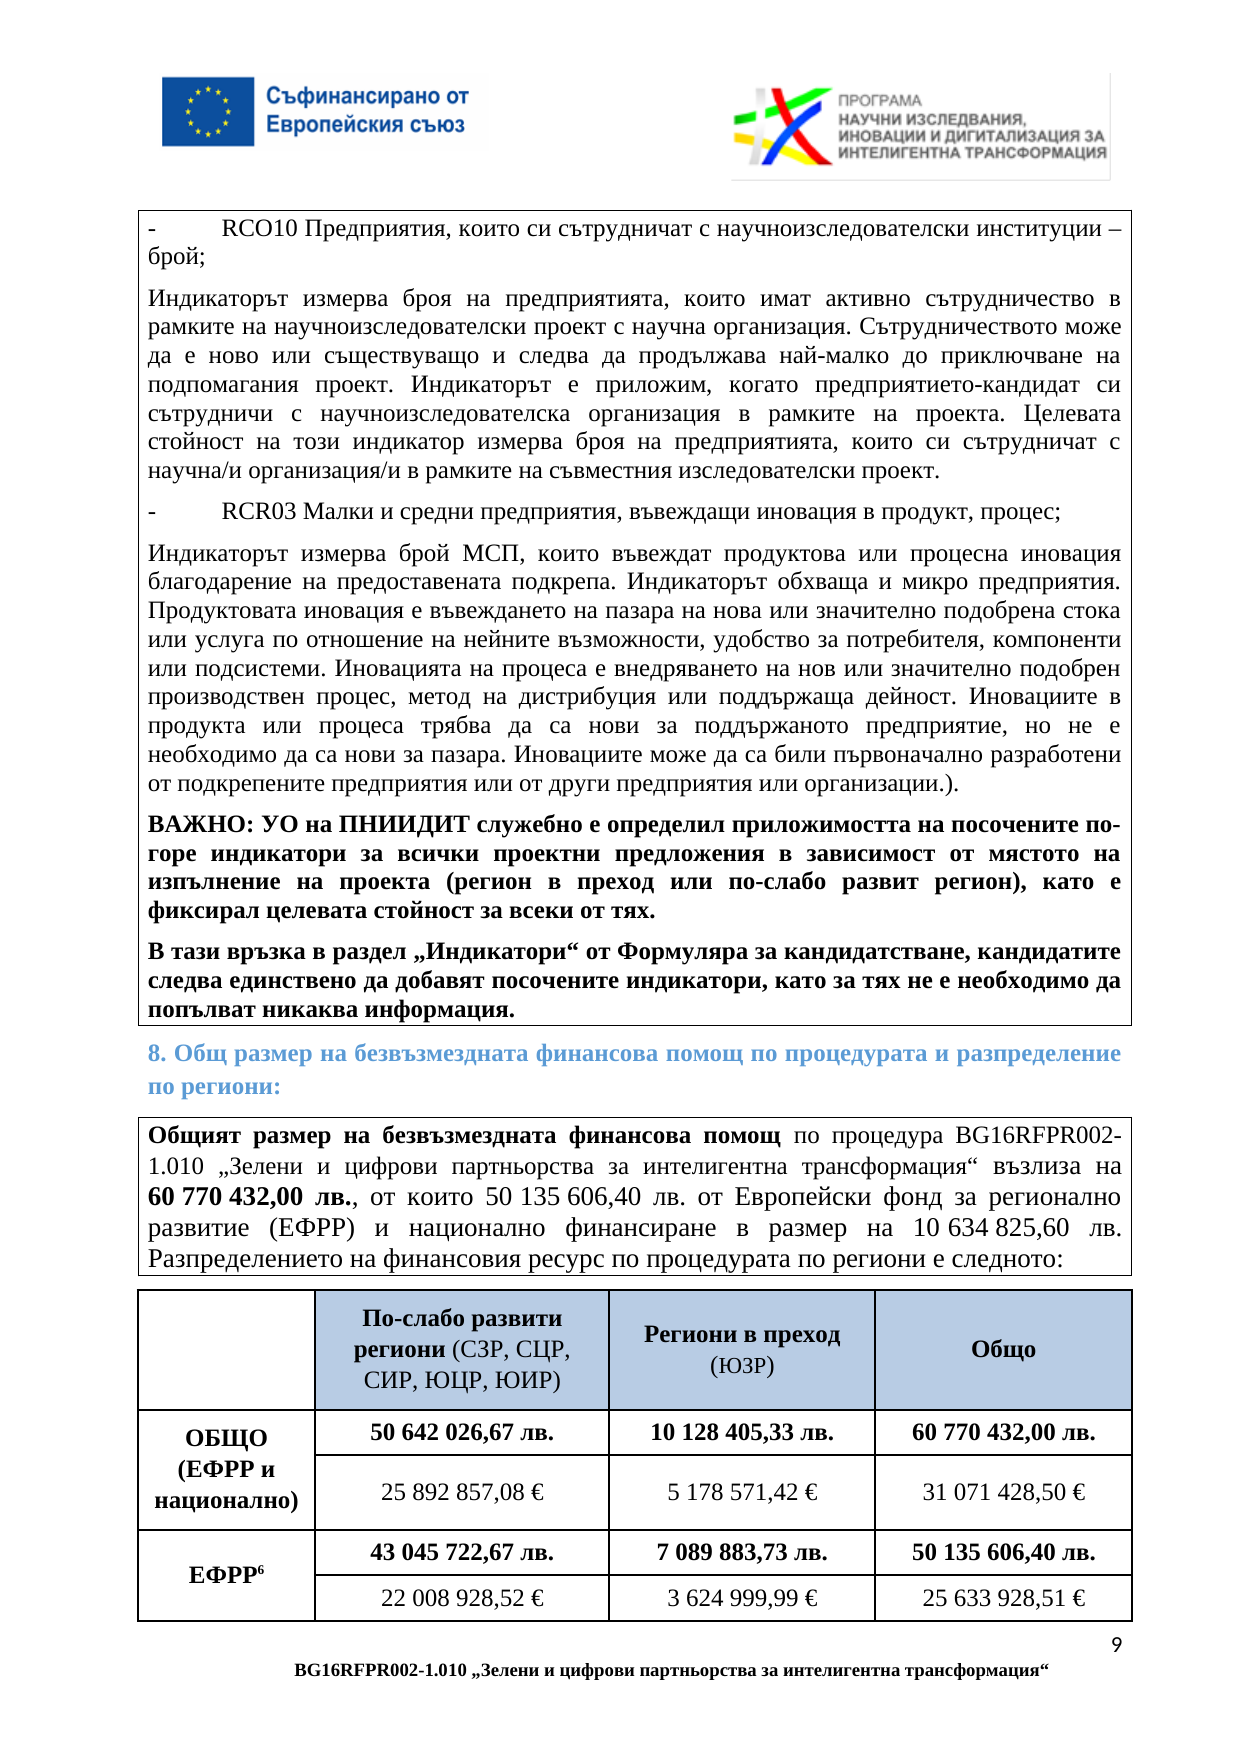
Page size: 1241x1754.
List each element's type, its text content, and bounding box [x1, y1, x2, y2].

table_cell 22 008 928,52 € [316, 1576, 608, 1620]
picture [731, 73, 1112, 182]
table_cell 25 892 857,08 € [316, 1456, 608, 1529]
table_header Региони в преход (ЮЗР) [610, 1291, 874, 1409]
table_header [139, 1291, 314, 1409]
table_cell 43 045 722,67 лв. [316, 1531, 608, 1574]
table_cell 50 135 606,40 лв. [876, 1531, 1131, 1574]
list В тази връзка в раздел „Индикатори“ от Формуляра за кандидатстване, кандидатите следва единствено да добавят посочените индикатори, като за тях не е необходимо да попълват никаква информация. [139, 933, 1131, 1025]
table_cell 25 633 928,51 € [876, 1576, 1131, 1620]
table_cell 3 624 999,99 € [610, 1576, 874, 1620]
list Индикаторът измерва брой МСП, които въвеждат продуктова или процесна иновация благодарение на предоставената подкрепа. Индикаторът обхваща и микро предприятия. Продуктовата иновация е въвеждането на пазара на нова или значително подобрена стока или услуга по отношение на нейните възможности, удобство за потребителя, компоненти или подсистеми. Иновацията на процеса е внедряването на нов или значително подобрен производствен процес, метод на дистрибуция или поддържаща дейност. Иновациите в продукта или процеса трябва да са нови за поддържаното предприятие, но не е необходимо да са нови за пазара. Иновациите може да са били първоначално разработени от подкрепените предприятия или от други предприятия или организации.). [139, 534, 1131, 796]
table_cell ЕФРР [139, 1531, 314, 1620]
table_cell 50 642 026,67 лв. [316, 1411, 608, 1454]
table_cell 31 071 428,50 € [876, 1456, 1131, 1529]
subtitle 8. Общ размер на безвъзмездната финансова помощ по процедурата и разпределение по региони: [148, 1038, 1122, 1100]
table_cell 7 089 883,73 лв. [610, 1531, 874, 1574]
table_header Общо [876, 1291, 1131, 1409]
list Индикаторът измерва броя на предприятията, които имат активно сътрудничество в рамките на научноизследователски проект с научна организация. Сътрудничеството може да е ново или съществуващо и следва да продължава най-малко до приключване на подпомагания проект. Индикаторът е приложим, когато предприятието-кандидат си сътрудничи с научноизследователска организация в рамките на проекта. Целевата стойност на този индикатор измерва броя на предприятията, които си сътрудничат с научна/и организация/и в рамките на съвместния изследователски проект. [139, 279, 1131, 484]
table_cell 10 128 405,33 лв. [610, 1411, 874, 1454]
table_cell 5 178 571,42 € [610, 1456, 874, 1529]
list Общият размер на безвъзмездната финансова помощ по процедура BG16RFPR002-1.010 „Зелени и цифрови партньорства за интелигентна трансформация“ възлиза на 60 770 432,00 лв., от които 50 135 606,40 лв. от Европейски фонд за регионално развитие (ЕФРР) и национално финансиране в размер на 10 634 825,60 лв. Разпределението на финансовия ресурс по процедурата по региони е следното: [139, 1118, 1131, 1275]
table_cell 60 770 432,00 лв. [876, 1411, 1131, 1454]
table_header По-слабо развити региони (СЗР, СЦР, СИР, ЮЦР, ЮИР) [316, 1291, 608, 1409]
table_cell ОБЩО (ЕФРР и национално) [139, 1411, 314, 1529]
list ВАЖНО: УО на ПНИИДИТ служебно е определил приложимостта на посочените по-горе индикатори за всички проектни предложения в зависимост от мястото на изпълнение на проекта (регион в преход или по-слабо развит регион), като е фиксирал целевата стойност за всеки от тях. [139, 806, 1131, 924]
list - RCO10 Предприятия, които си сътрудничат с научноизследователски институции – брой; [139, 211, 1131, 270]
picture [158, 73, 489, 151]
list - RCR03 Малки и средни предприятия, въвеждащи иновация в продукт, процес; [139, 493, 1131, 525]
